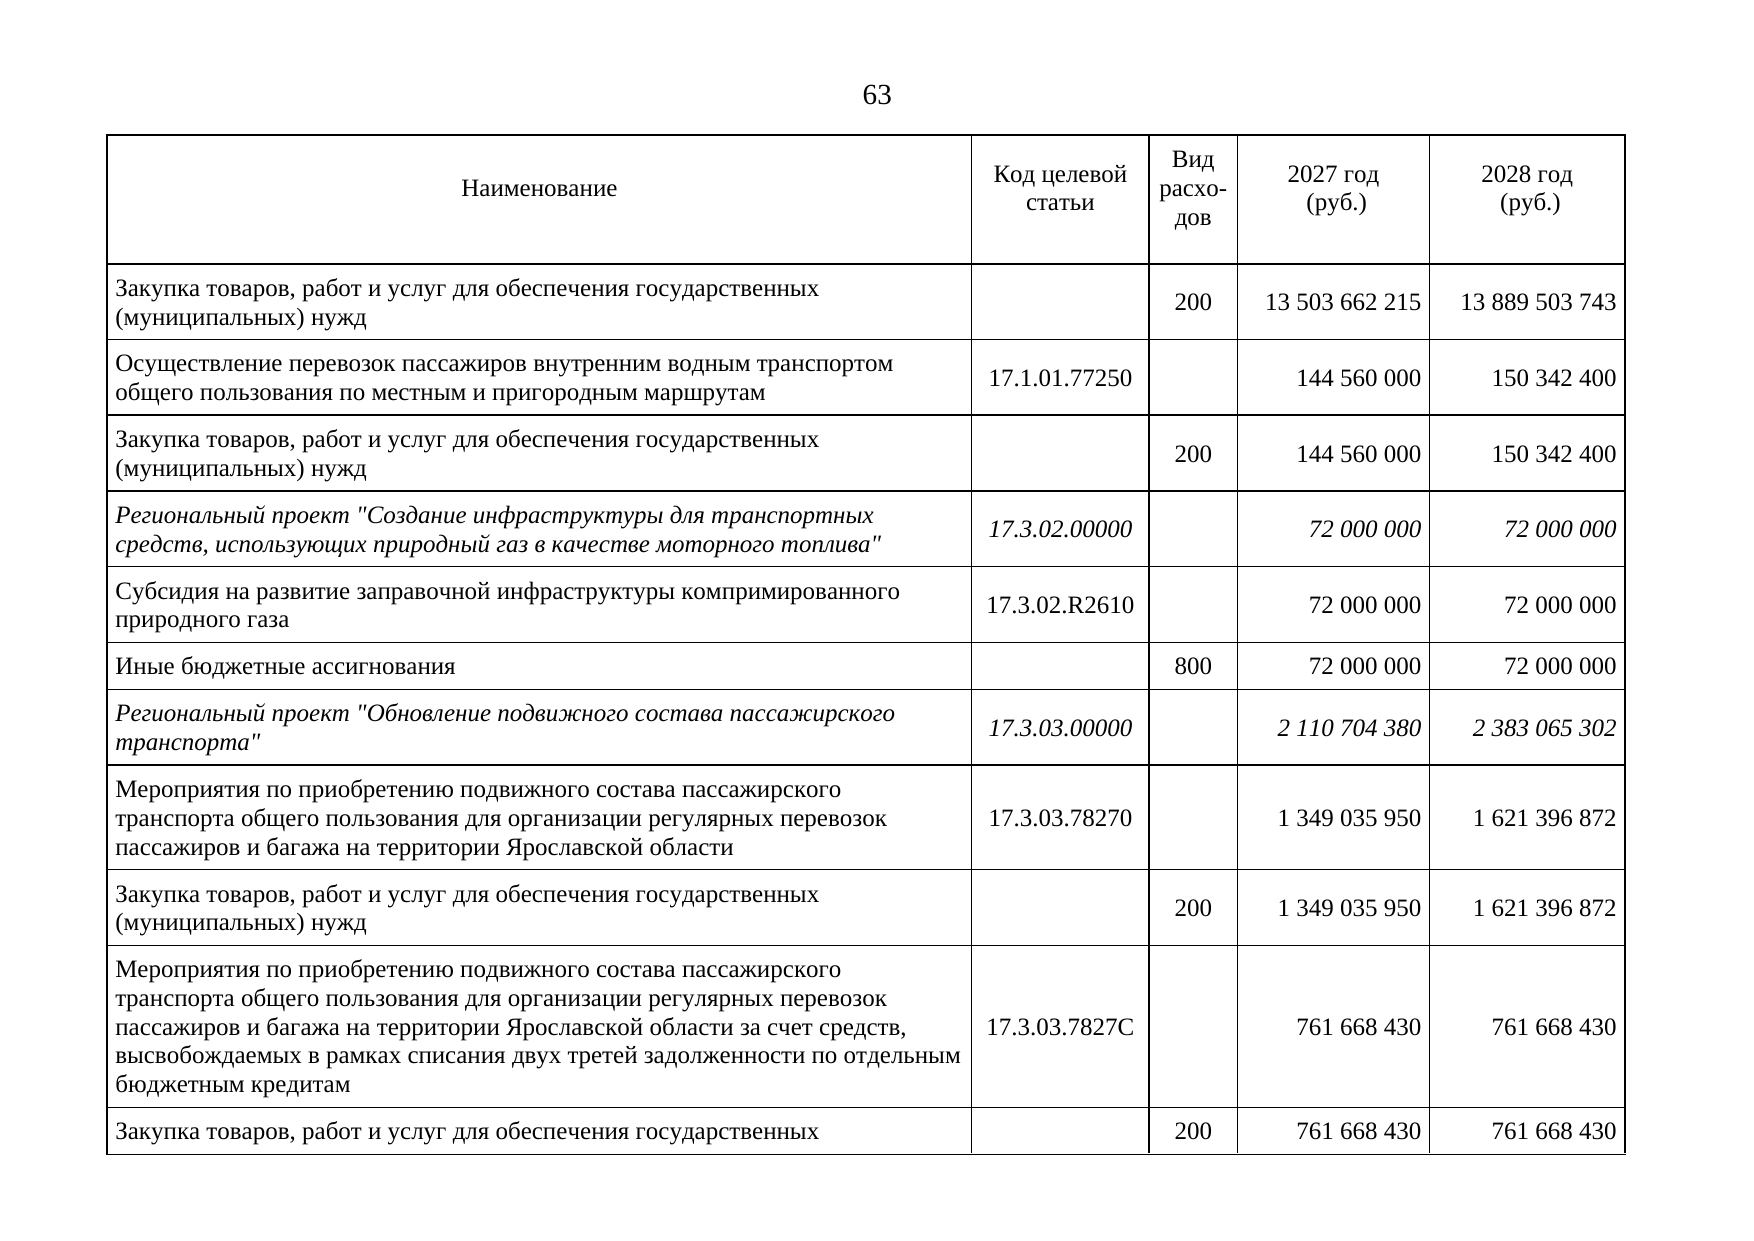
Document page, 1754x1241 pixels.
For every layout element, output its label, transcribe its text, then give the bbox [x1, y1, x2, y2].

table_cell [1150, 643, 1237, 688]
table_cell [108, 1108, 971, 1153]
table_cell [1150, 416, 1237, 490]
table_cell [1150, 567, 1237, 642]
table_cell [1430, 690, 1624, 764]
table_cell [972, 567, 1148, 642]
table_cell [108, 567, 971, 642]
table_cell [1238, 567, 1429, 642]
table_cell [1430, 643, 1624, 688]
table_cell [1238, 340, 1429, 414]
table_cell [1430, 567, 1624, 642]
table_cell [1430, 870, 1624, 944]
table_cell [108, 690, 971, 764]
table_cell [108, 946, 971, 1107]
table_header Вид расхо- дов [1150, 136, 1237, 263]
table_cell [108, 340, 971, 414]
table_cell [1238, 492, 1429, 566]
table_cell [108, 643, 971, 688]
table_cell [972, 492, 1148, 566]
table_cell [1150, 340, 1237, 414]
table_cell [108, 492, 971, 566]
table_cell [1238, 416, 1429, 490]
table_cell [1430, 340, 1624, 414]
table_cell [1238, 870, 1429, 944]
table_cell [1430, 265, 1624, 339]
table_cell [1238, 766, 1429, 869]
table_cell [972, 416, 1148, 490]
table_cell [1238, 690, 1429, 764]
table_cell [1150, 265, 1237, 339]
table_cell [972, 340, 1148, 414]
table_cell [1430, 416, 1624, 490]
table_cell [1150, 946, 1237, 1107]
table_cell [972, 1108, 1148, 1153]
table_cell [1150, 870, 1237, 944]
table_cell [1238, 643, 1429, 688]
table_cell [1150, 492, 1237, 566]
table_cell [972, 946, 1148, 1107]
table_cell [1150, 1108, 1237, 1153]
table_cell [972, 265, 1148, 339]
table_header Код целевой статьи [972, 136, 1148, 263]
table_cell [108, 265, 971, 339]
table_header 2027 год (руб.) [1238, 136, 1429, 263]
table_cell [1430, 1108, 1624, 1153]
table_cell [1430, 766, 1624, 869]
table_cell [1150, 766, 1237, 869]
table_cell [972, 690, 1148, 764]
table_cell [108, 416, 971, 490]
table_header Наименование [108, 136, 971, 263]
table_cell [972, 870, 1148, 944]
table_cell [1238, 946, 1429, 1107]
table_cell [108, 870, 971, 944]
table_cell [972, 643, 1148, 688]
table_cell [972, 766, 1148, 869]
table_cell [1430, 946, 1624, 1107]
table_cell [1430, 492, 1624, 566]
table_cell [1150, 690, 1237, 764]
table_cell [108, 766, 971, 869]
table_header 2028 год (руб.) [1430, 136, 1624, 263]
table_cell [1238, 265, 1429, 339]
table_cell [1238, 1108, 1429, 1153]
